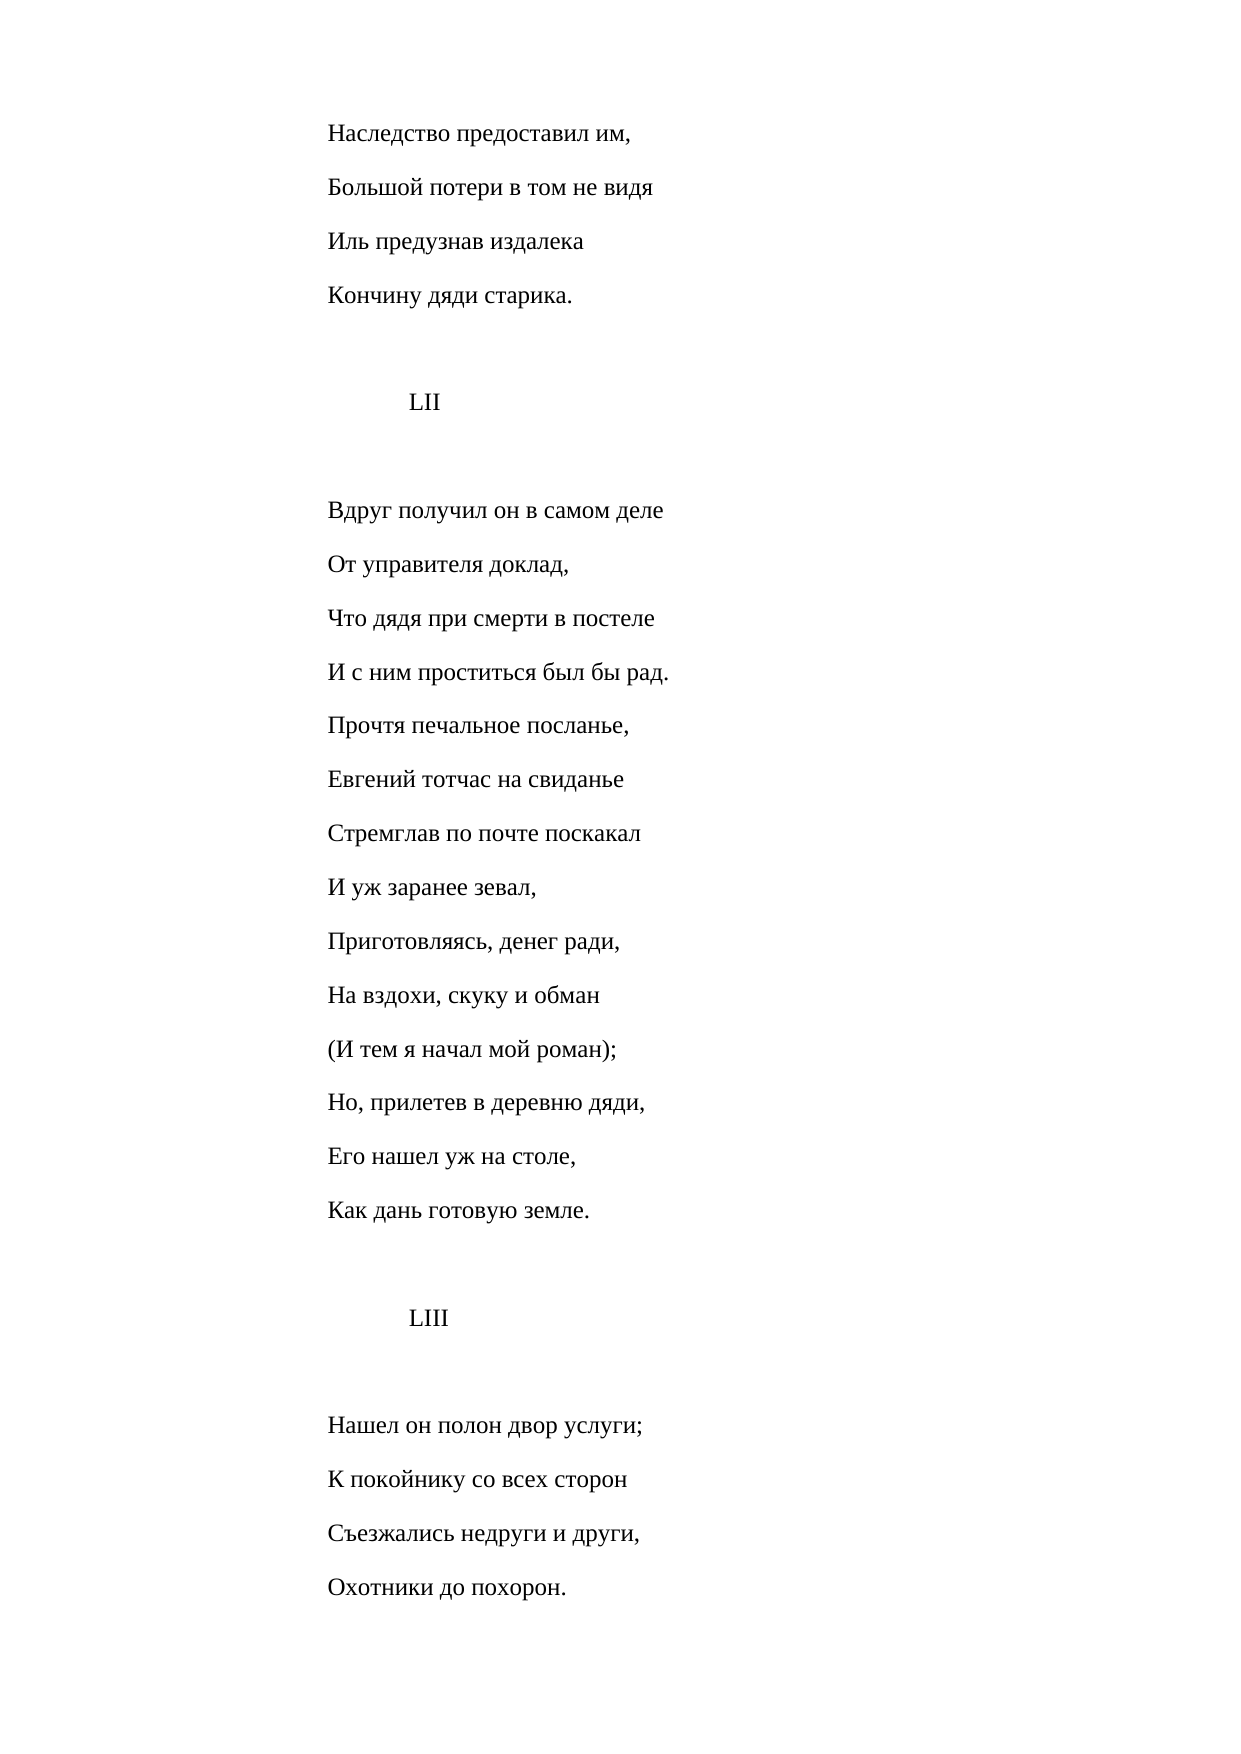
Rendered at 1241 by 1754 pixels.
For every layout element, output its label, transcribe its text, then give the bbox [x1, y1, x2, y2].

text LII [177, 387, 1152, 416]
text LIII [177, 1303, 1152, 1332]
text Вдруг получил он в самом деле [177, 495, 1152, 524]
text Но, прилетев в деревню дяди, [177, 1087, 1152, 1116]
text На вздохи, скуку и обман [177, 980, 1152, 1008]
text Прочтя печальное посланье, [177, 711, 1152, 739]
text И с ним проститься был бы рад. [177, 657, 1152, 685]
text Приготовляясь, денег ради, [177, 926, 1152, 955]
text Иль предузнав издалека [177, 226, 1152, 254]
text Стремглав по почте поскакал [177, 818, 1152, 847]
text Наследство предоставил им, [177, 118, 1152, 147]
text Как дань готовую земле. [177, 1195, 1152, 1224]
text Евгений тотчас на свиданье [177, 764, 1152, 793]
text Нашел он полон двор услуги; [177, 1411, 1152, 1439]
text Кончину дяди старика. [177, 280, 1152, 308]
text Съезжались недруги и други, [177, 1518, 1152, 1547]
text К покойнику со всех сторон [177, 1464, 1152, 1493]
text От управителя доклад, [177, 549, 1152, 578]
text И уж заранее зевал, [177, 872, 1152, 901]
text Что дядя при смерти в постеле [177, 603, 1152, 632]
text Его нашел уж на столе, [177, 1141, 1152, 1170]
text Охотники до похорон. [177, 1572, 1152, 1601]
text Большой потери в том не видя [177, 172, 1152, 201]
text (И тем я начал мой роман); [177, 1034, 1152, 1062]
